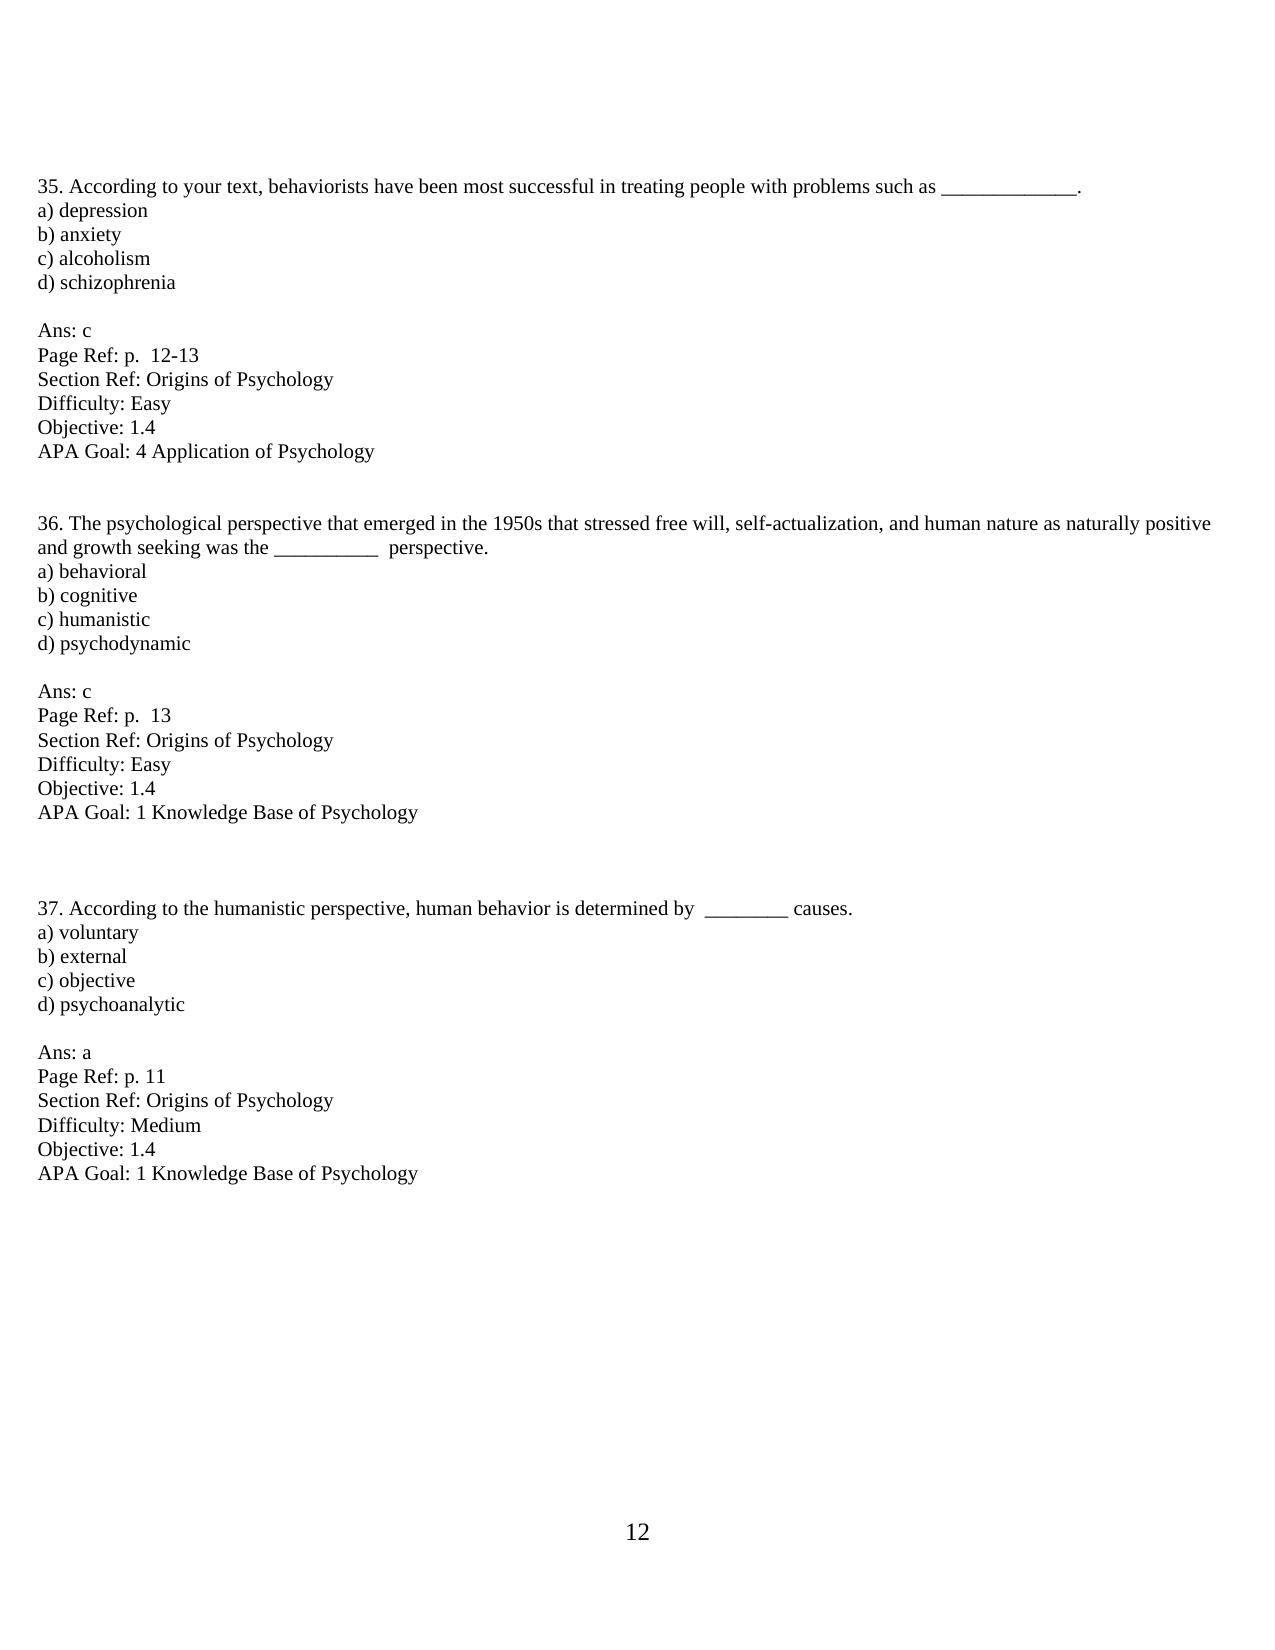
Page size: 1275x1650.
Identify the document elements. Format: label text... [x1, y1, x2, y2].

text Difficulty: Medium [37, 1112, 1238, 1137]
text Ans: c [37, 679, 1238, 703]
text Section Ref: Origins of Psychology [37, 727, 1238, 752]
text d) psychodynamic [37, 631, 1238, 655]
text Section Ref: Origins of Psychology [37, 1088, 1238, 1112]
text 35. According to your text, behaviorists have been most successful in treating people with problems such as _____________. [37, 174, 1238, 198]
text APA Goal: 1 Knowledge Base of Psychology [37, 800, 1238, 824]
text a) voluntary [37, 920, 1238, 944]
text 37. According to the humanistic perspective, human behavior is determined by ________ causes. [37, 896, 1238, 920]
text Objective: 1.4 [37, 415, 1238, 439]
text c) humanistic [37, 607, 1238, 631]
text c) objective [37, 968, 1238, 992]
text Page Ref: p. 11 [37, 1064, 1238, 1088]
text Objective: 1.4 [37, 1137, 1238, 1161]
text d) schizophrenia [37, 270, 1238, 294]
text Ans: a [37, 1040, 1238, 1064]
text a) behavioral [37, 559, 1238, 583]
text Difficulty: Easy [37, 752, 1238, 776]
text Page Ref: p. 12-13 [37, 342, 1238, 367]
text d) psychoanalytic [37, 992, 1238, 1016]
text 36. The psychological perspective that emerged in the 1950s that stressed free will, self-actualization, and human nature as naturally positive and growth seeking was the __________ perspective. [37, 511, 1238, 559]
text Objective: 1.4 [37, 776, 1238, 800]
text APA Goal: 1 Knowledge Base of Psychology [37, 1161, 1238, 1185]
text b) cognitive [37, 583, 1238, 607]
text Ans: c [37, 318, 1238, 342]
text a) depression [37, 198, 1238, 222]
text Section Ref: Origins of Psychology [37, 367, 1238, 391]
text b) external [37, 944, 1238, 968]
text Difficulty: Easy [37, 391, 1238, 415]
text c) alcoholism [37, 246, 1238, 270]
text APA Goal: 4 Application of Psychology [37, 439, 1238, 463]
text b) anxiety [37, 222, 1238, 246]
text Page Ref: p. 13 [37, 703, 1238, 727]
